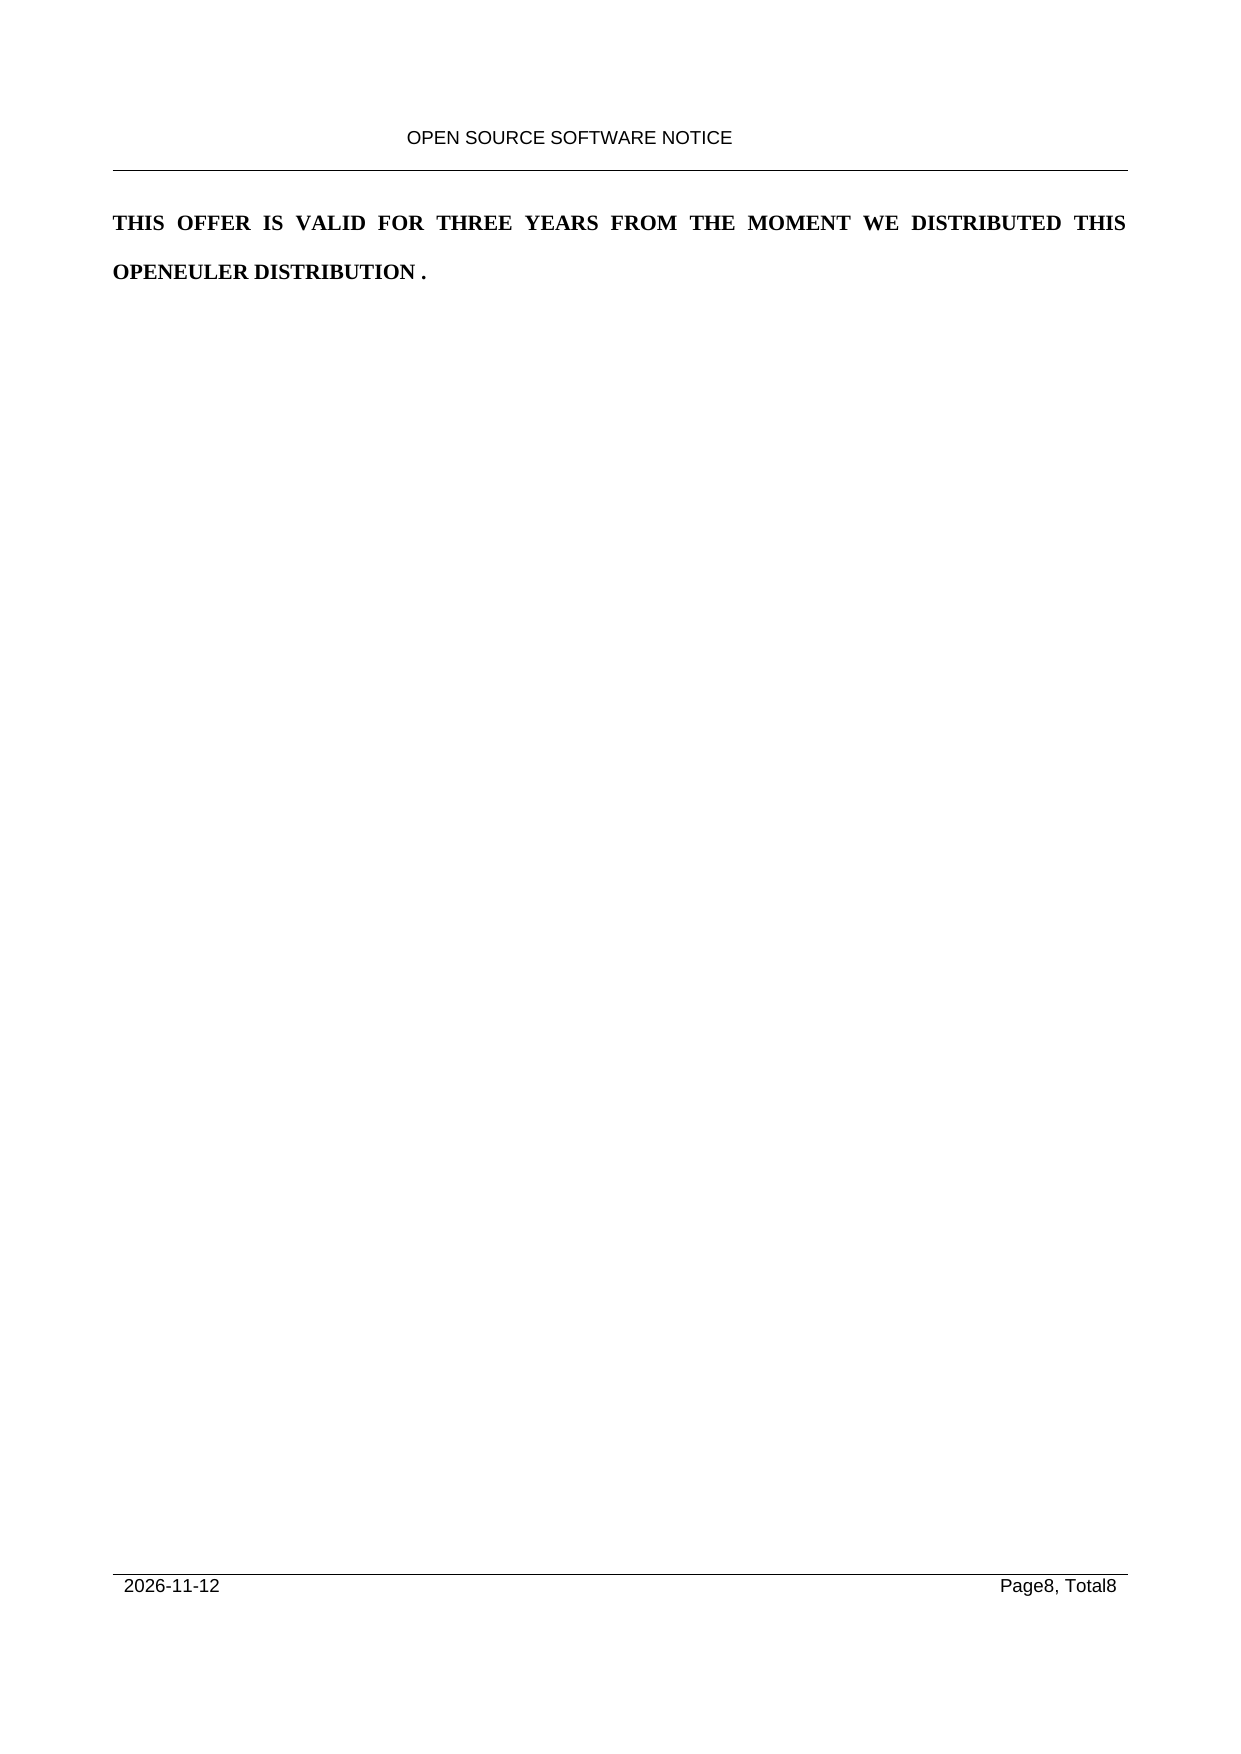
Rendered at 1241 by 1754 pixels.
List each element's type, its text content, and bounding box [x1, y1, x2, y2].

text THIS OFFER IS VALID FOR THREE YEARS FROM THE MOMENT WE DISTRIBUTED THIS OPENEULER DISTRIBUTION . [112, 206, 1128, 288]
